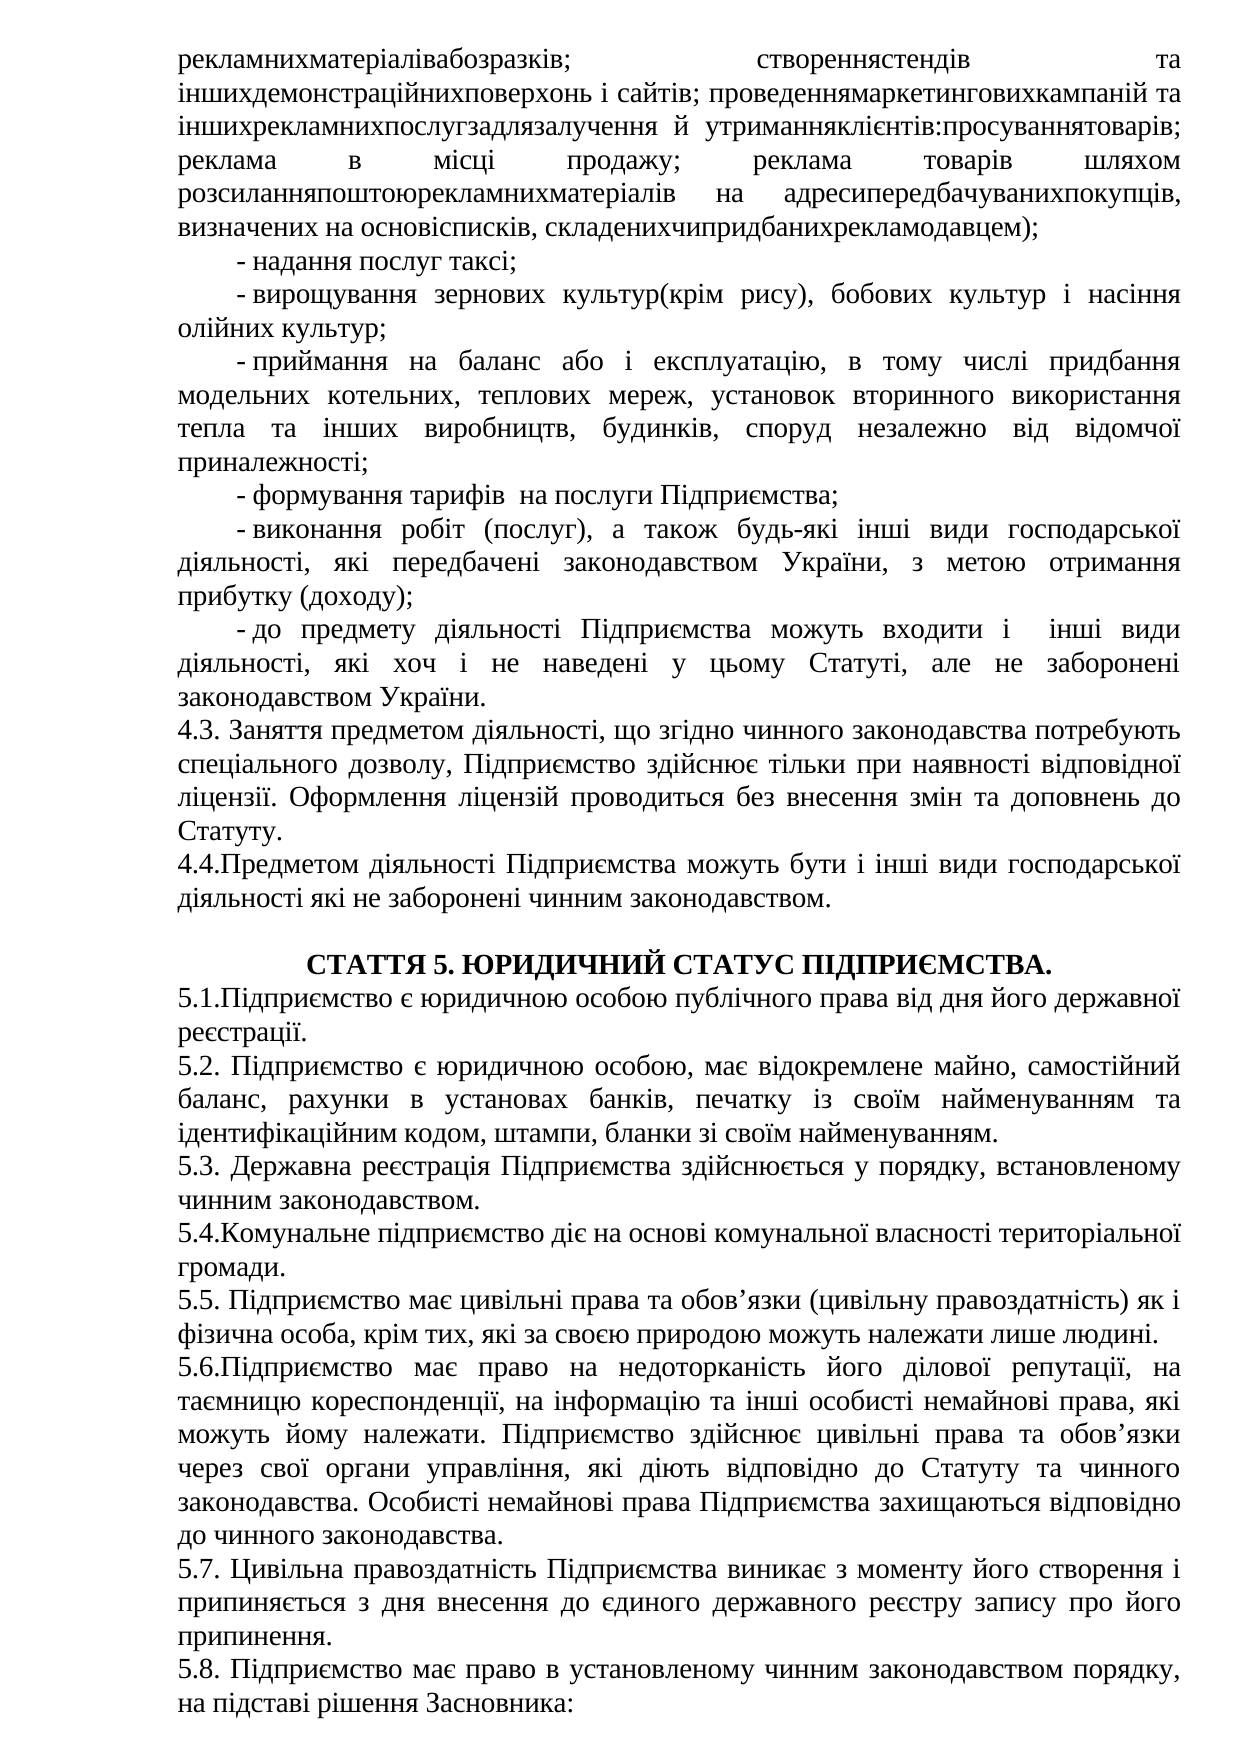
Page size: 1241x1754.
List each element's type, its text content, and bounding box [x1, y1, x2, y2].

text 5.6.Підприємство має право на недоторканість його ділової репутації, на таємницю кореспонденції, на інформацію та інші особисті немайнові права, які можуть йому належати. Підприємство здійснює цивільні права та обов’язки через свої органи управління, які діють відповідно до Статуту та чинного законодавства. Особисті немайнові права Підприємства захищаються відповідно до чинного законодавства. [177, 1349, 1181, 1551]
text 5.2. Підприємство є юридичною особою, має відокремлене майно, самостійний баланс, рахунки в установах банків, печатку із своїм найменуванням та ідентифікаційним кодом, штампи, бланки зі своїм найменуванням. [177, 1048, 1181, 1148]
text 4.3. Заняття предметом діяльності, що згідно чинного законодавства потребують спеціального дозволу, Підприємство здійснює тільки при наявності відповідної ліцензії. Оформлення ліцензій проводиться без внесення змін та доповнень до Статуту. [177, 712, 1181, 846]
list вирощування зернових культур(крім рису), бобових культур і насіння олійних культур; [177, 276, 1181, 343]
text 5.1.Підприємство є юридичною особою публічного права від дня його державної реєстрації. [177, 981, 1181, 1048]
text СТАТТЯ 5. ЮРИДИЧНИЙ СТАТУС ПІДПРИЄМСТВА. [177, 947, 1181, 981]
text 5.3. Державна реєстрація Підприємства здійснюється у порядку, встановленому чинним законодавством. [177, 1148, 1181, 1215]
list виконання робіт (послуг), а також будь-які інші види господарської діяльності, які передбачені законодавством України, з метою отримання прибутку (доходу); [177, 511, 1181, 612]
list приймання на баланс або і експлуатацію, в тому числі придбання модельних котельних, теплових мереж, установок вторинного використання тепла та інших виробництв, будинків, споруд незалежно від відомчої приналежності; [177, 343, 1181, 477]
list надання послуг таксі; [177, 243, 1181, 276]
text 4.4.Предметом діяльності Підприємства можуть бути і інші види господарської діяльності які не заборонені чинним законодавством. [177, 846, 1181, 913]
text 5.8. Підприємство має право в установленому чинним законодавством порядку, на підставі рішення Засновника: [177, 1651, 1181, 1718]
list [177, 41, 1181, 243]
list до предмету діяльності Підприємства можуть входити і інші види діяльності, які хоч і не наведені у цьому Статуті, але не заборонені законодавством України. [177, 612, 1181, 712]
text 5.5. Підприємство має цивільні права та обов’язки (цивільну правоздатність) як і фізична особа, крім тих, які за своєю природою можуть належати лише людині. [177, 1282, 1181, 1349]
text 5.7. Цивільна правоздатність Підприємства виникає з моменту його створення і припиняється з дня внесення до єдиного державного реєстру запису про його припинення. [177, 1551, 1181, 1651]
text 5.4.Комунальне підприємство діє на основі комунальної власності територіальної громади. [177, 1215, 1181, 1282]
list формування тарифів на послуги Підприємства; [177, 477, 1181, 511]
